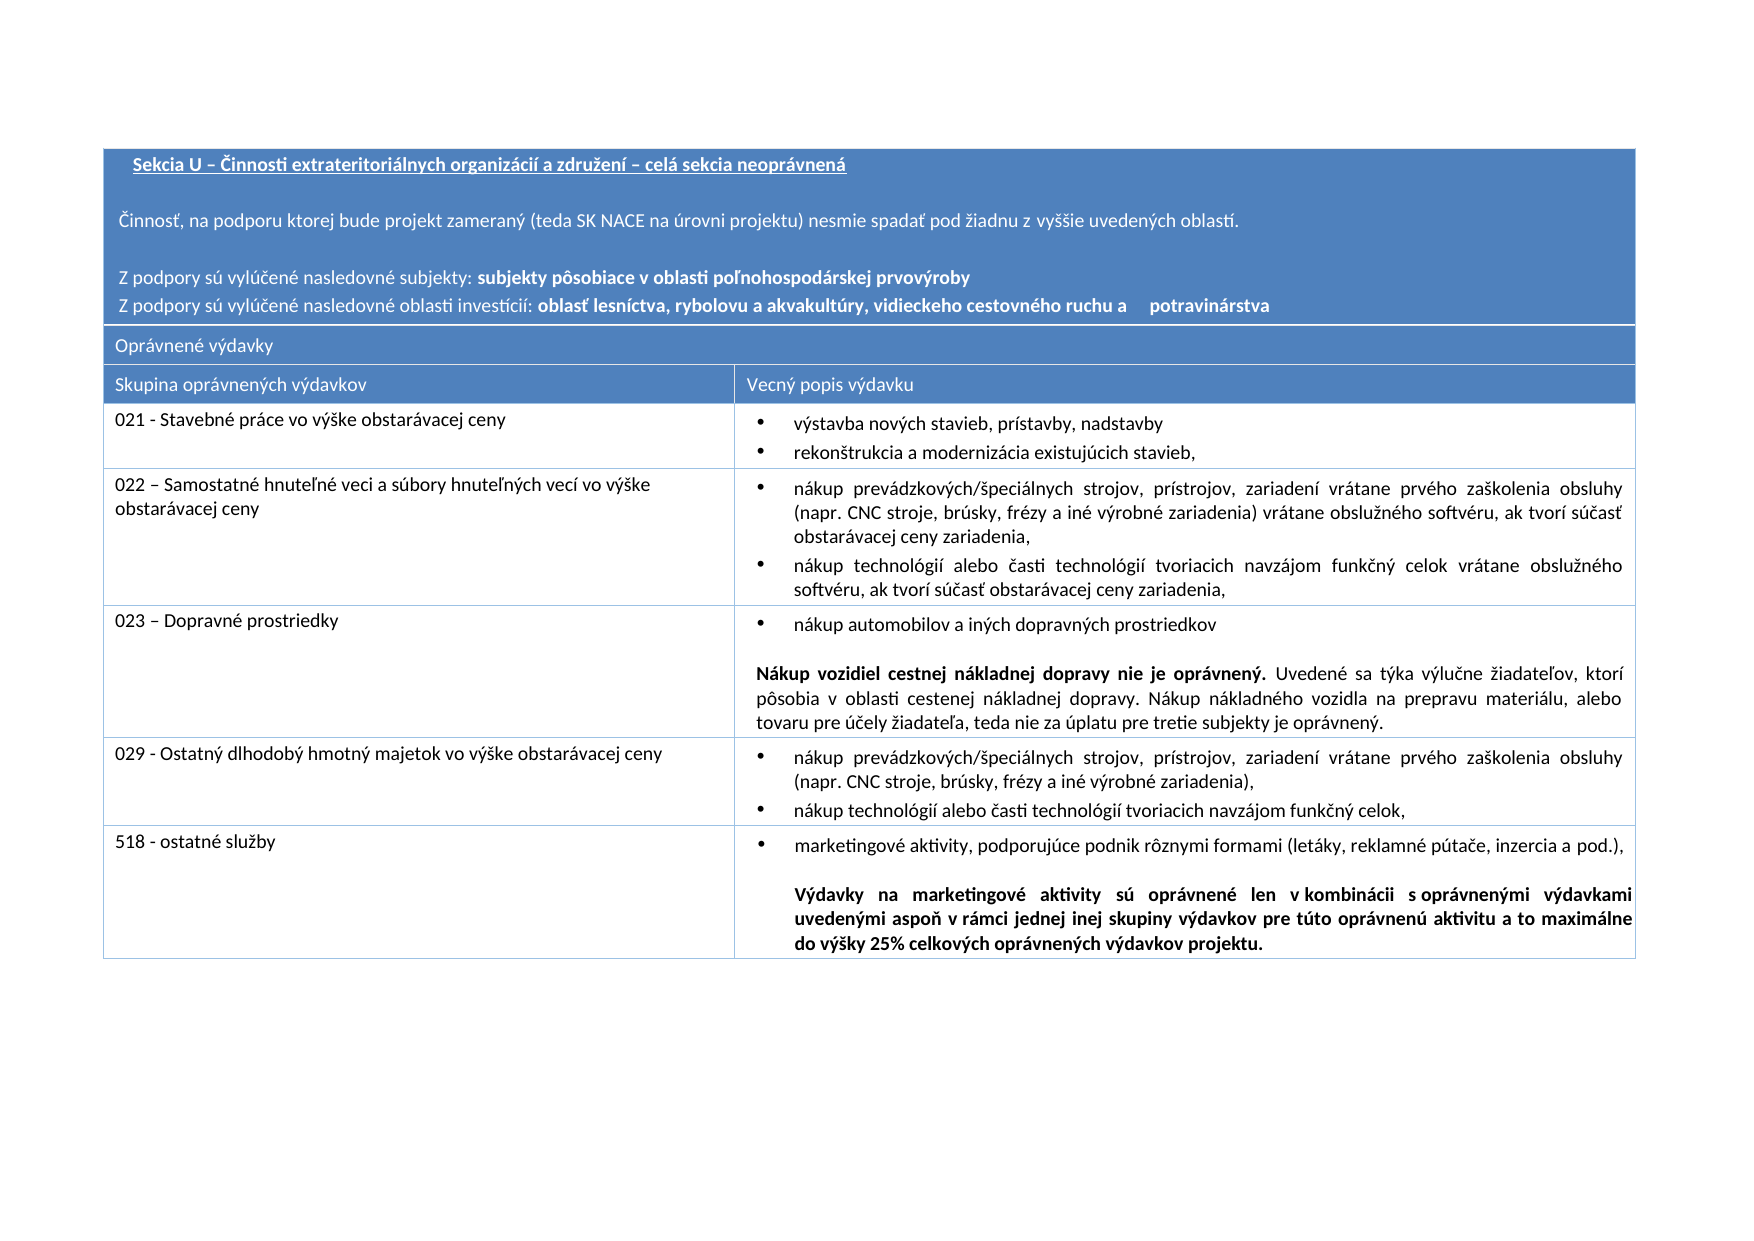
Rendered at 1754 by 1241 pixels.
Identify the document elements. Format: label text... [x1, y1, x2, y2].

table_cell Oprávnené výdavky [104, 326, 1635, 364]
table_cell 023 – Dopravné prostriedky [104, 606, 734, 737]
table_cell nákup automobilov a iných dopravných prostriedkov Nákup vozidiel cestnej nákladnej dopravy nie je oprávnený. Uvedené sa týka výlučne žiadateľov, ktorí pôsobia v oblasti cestenej nákladnej dopravy. Nákup nákladného vozidla na prepravu materiálu, alebo tovaru pre účely žiadateľa, teda nie za úplatu pre tretie subjekty je oprávnený. [735, 606, 1635, 737]
table_cell nákup prevádzkových/špeciálnych strojov, prístrojov, zariadení vrátane prvého zaškolenia obsluhy (napr. CNC stroje, brúsky, frézy a iné výrobné zariadenia) vrátane obslužného softvéru, ak tvorí súčasť obstarávacej ceny zariadenia, nákup technológií alebo časti technológií tvoriacich navzájom funkčný celok vrátane obslužného softvéru, ak tvorí súčasť obstarávacej ceny zariadenia, [735, 469, 1635, 604]
table_cell nákup prevádzkových/špeciálnych strojov, prístrojov, zariadení vrátane prvého zaškolenia obsluhy (napr. CNC stroje, brúsky, frézy a iné výrobné zariadenia), nákup technológií alebo časti technológií tvoriacich navzájom funkčný celok, [735, 738, 1635, 825]
table_cell marketingové aktivity, podporujúce podnik rôznymi formami (letáky, reklamné pútače, inzercia a pod.), Výdavky na marketingové aktivity sú oprávnené len v kombinácii s oprávnenými výdavkami uvedenými aspoň v rámci jednej inej skupiny výdavkov pre túto oprávnenú aktivitu a to maximálne do výšky 25% celkových oprávnených výdavkov projektu. [735, 826, 1635, 958]
table_cell 021 - Stavebné práce vo výške obstarávacej ceny [104, 404, 734, 468]
table_cell Skupina oprávnených výdavkov [104, 365, 734, 403]
table_cell Vecný popis výdavku [735, 365, 1635, 403]
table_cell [104, 149, 1635, 324]
table_cell 518 - ostatné služby [104, 826, 734, 958]
table_cell 022 – Samostatné hnuteľné veci a súbory hnuteľných vecí vo výške obstarávacej ceny [104, 469, 734, 604]
table_cell 029 - Ostatný dlhodobý hmotný majetok vo výške obstarávacej ceny [104, 738, 734, 825]
table_cell výstavba nových stavieb, prístavby, nadstavby rekonštrukcia a modernizácia existujúcich stavieb, [735, 404, 1635, 468]
